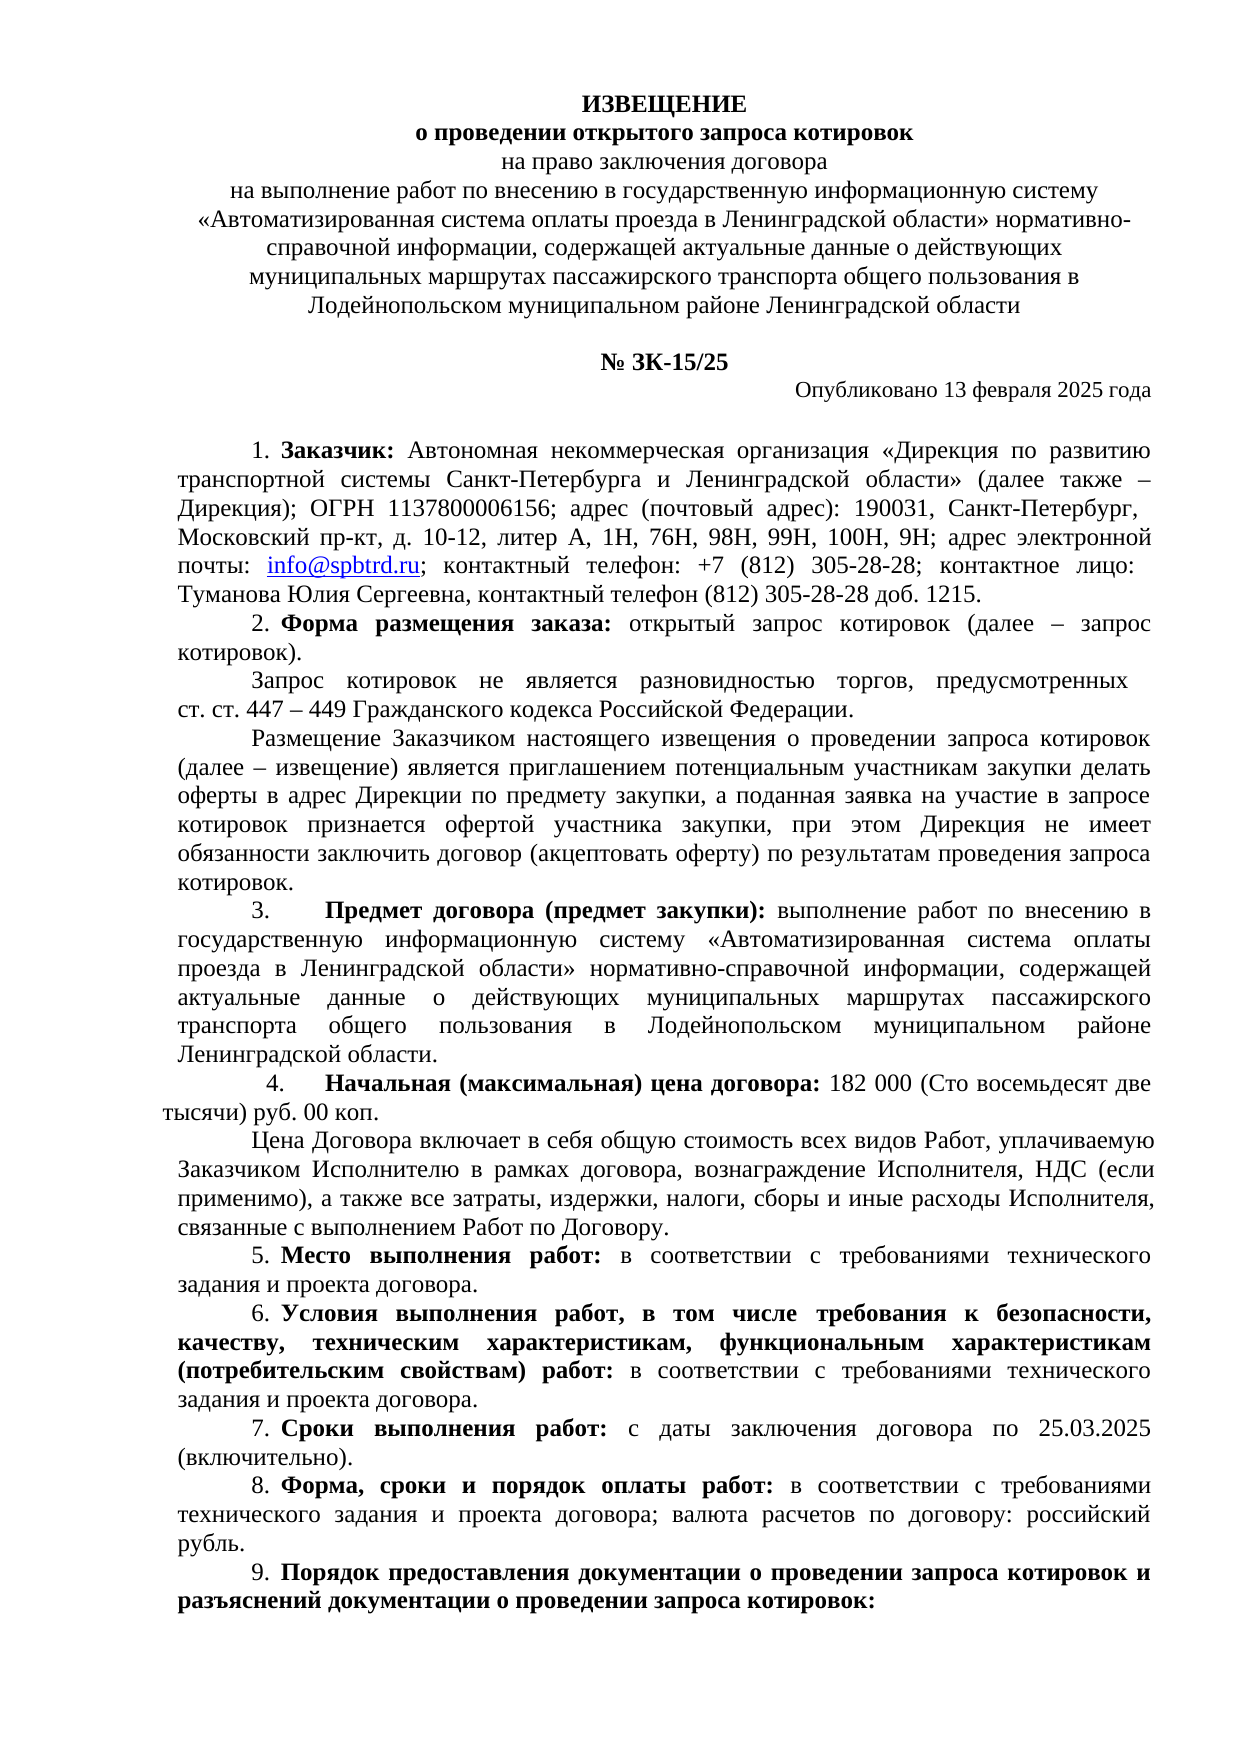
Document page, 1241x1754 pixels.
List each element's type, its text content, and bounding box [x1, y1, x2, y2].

text на право заключения договора [177, 146, 1152, 175]
list Форма, сроки и порядок оплаты работ: в соответствии с требованиями технического задания и проекта договора; валюта расчетов по договору: российский рубль. [177, 1471, 1152, 1557]
list Условия выполнения работ, в том числе требования к безопасности, качеству, техническим характеристикам, функциональным характеристикам (потребительским свойствам) работ: в соответствии с требованиями технического задания и проекта договора. [177, 1298, 1152, 1413]
list Место выполнения работ: в соответствии с требованиями технического задания и проекта договора. [177, 1241, 1152, 1298]
text № ЗК-15/25 [177, 347, 1152, 376]
list Предмет договора (предмет закупки): выполнение работ по внесению в государственную информационную систему «Автоматизированная система оплаты проезда в Ленинградской области» нормативно-справочной информации, содержащей актуальные данные о действующих муниципальных маршрутах пассажирского транспорта общего пользования в Лодейнопольском муниципальном районе Ленинградской области. [177, 896, 1152, 1068]
list Порядок предоставления документации о проведении запроса котировок и разъяснений документации о проведении запроса котировок: [177, 1557, 1152, 1614]
list Сроки выполнения работ: с даты заключения договора по 25.03.2025 (включительно). [177, 1413, 1152, 1471]
text о проведении открытого запроса котировок [177, 117, 1152, 146]
list Заказчик: Автономная некоммерческая организация «Дирекция по развитию транспортной системы Санкт-Петербурга и Ленинградской области» (далее также – Дирекция); ОГРН 1137800006156; адрес (почтовый адрес): 190031, Санкт-Петербург, Московский пр-кт, д. 10-12, литер А, 1Н, 76Н, 98Н, 99Н, 100Н, 9Н; адрес электронной почты: info@spbtrd.ru; контактный телефон: +7 (812) 305-28-28; контактное лицо: Туманова Юлия Сергеевна, контактный телефон (812) 305-28-28 доб. 1215. [177, 436, 1152, 608]
text Размещение Заказчиком настоящего извещения о проведении запроса котировок (далее – извещение) является приглашением потенциальным участникам закупки делать оферты в адрес Дирекции по предмету закупки, а поданная заявка на участие в запросе котировок признается офертой участника закупки, при этом Дирекция не имеет обязанности заключить договор (акцептовать оферту) по результатам проведения запроса котировок. [177, 723, 1152, 896]
list Форма размещения заказа: открытый запрос котировок (далее – запрос котировок). [177, 608, 1152, 666]
list Начальная (максимальная) цена договора: 182 000 (Сто восемьдесят две тысячи) руб. 00 коп. [162, 1068, 1152, 1126]
text Опубликовано 13 февраля 2025 года [177, 376, 1152, 402]
text Запрос котировок не является разновидностью торгов, предусмотренных ст. ст. 447 – 449 Гражданского кодекса Российской Федерации. [177, 666, 1152, 723]
text Цена Договора включает в себя общую стоимость всех видов Работ, уплачиваемую Заказчиком Исполнителю в рамках договора, вознаграждение Исполнителя, НДС (если применимо), а также все затраты, издержки, налоги, сборы и иные расходы Исполнителя, связанные с выполнением Работ по Договору. [177, 1126, 1156, 1241]
text на выполнение работ по внесению в государственную информационную систему «Автоматизированная система оплаты проезда в Ленинградской области» нормативно-справочной информации, содержащей актуальные данные о действующих муниципальных маршрутах пассажирского транспорта общего пользования в Лодейнопольском муниципальном районе Ленинградской области [177, 175, 1152, 319]
text ИЗВЕЩЕНИЕ [177, 89, 1152, 117]
